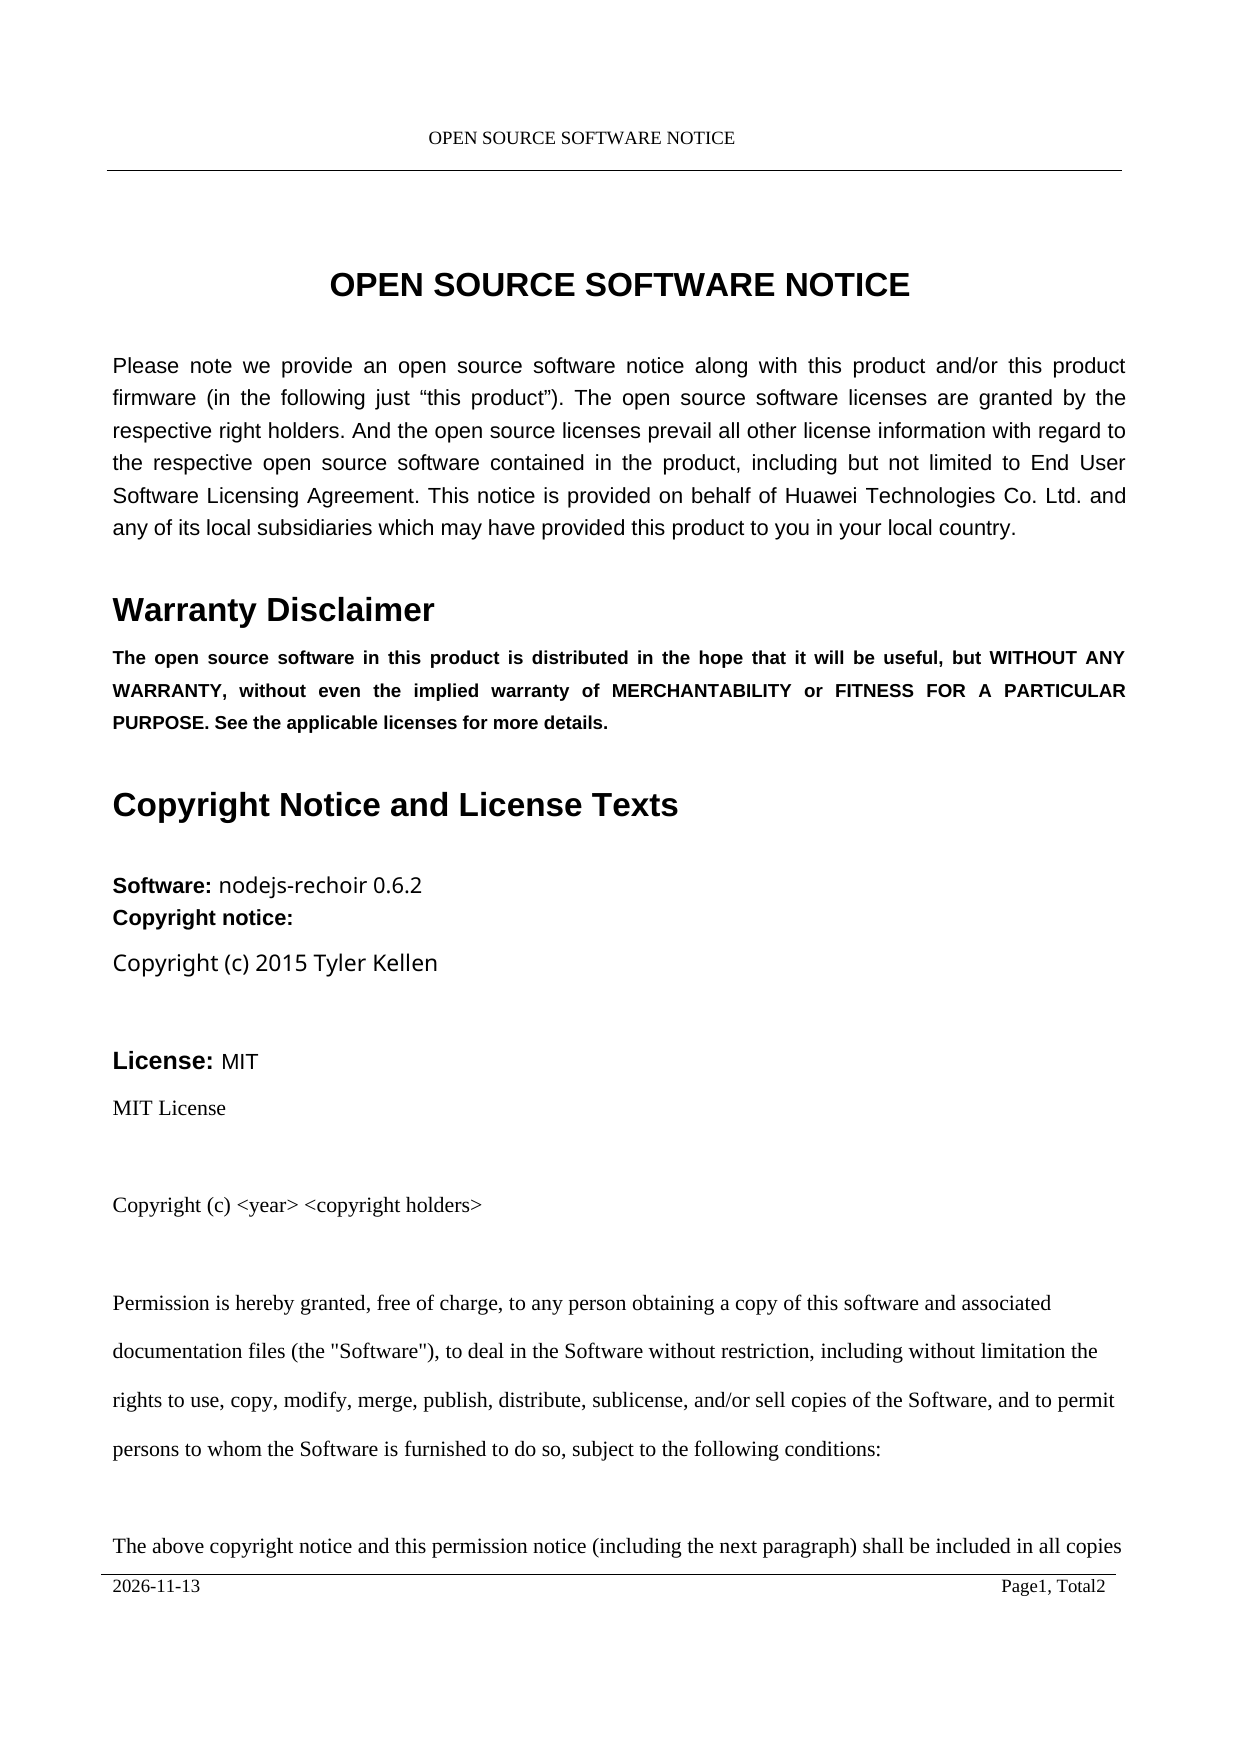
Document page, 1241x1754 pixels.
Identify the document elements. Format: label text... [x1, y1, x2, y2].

text Warranty Disclaimer [112, 576, 1128, 641]
text Copyright Notice and License Texts [112, 771, 1128, 836]
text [112, 1091, 1128, 1562]
text OPEN SOURCE SOFTWARE NOTICE [112, 251, 1128, 316]
text The open source software in this product is distributed in the hope that it will be useful, but WITHOUT ANY WARRANTY, without even the implied warranty of MERCHANTABILITY or FITNESS FOR A PARTICULAR PURPOSE. See the applicable licenses for more details. [112, 641, 1128, 739]
text License: MIT [112, 1044, 1128, 1077]
text Copyright (c) 2015 Tyler Kellen [112, 947, 1128, 1028]
text Copyright notice: [112, 901, 1128, 934]
text Software: nodejs-rechoir 0.6.2 [112, 869, 1128, 901]
text Please note we provide an open source software notice along with this product and/or this product firmware (in the following just “this product”). The open source software licenses are granted by the respective right holders. And the open source licenses prevail all other license information with regard to the respective open source software contained in the product, including but not limited to End User Software Licensing Agreement. This notice is provided on behalf of Huawei Technologies Co. Ltd. and any of its local subsidiaries which may have provided this product to you in your local country. [112, 349, 1128, 544]
